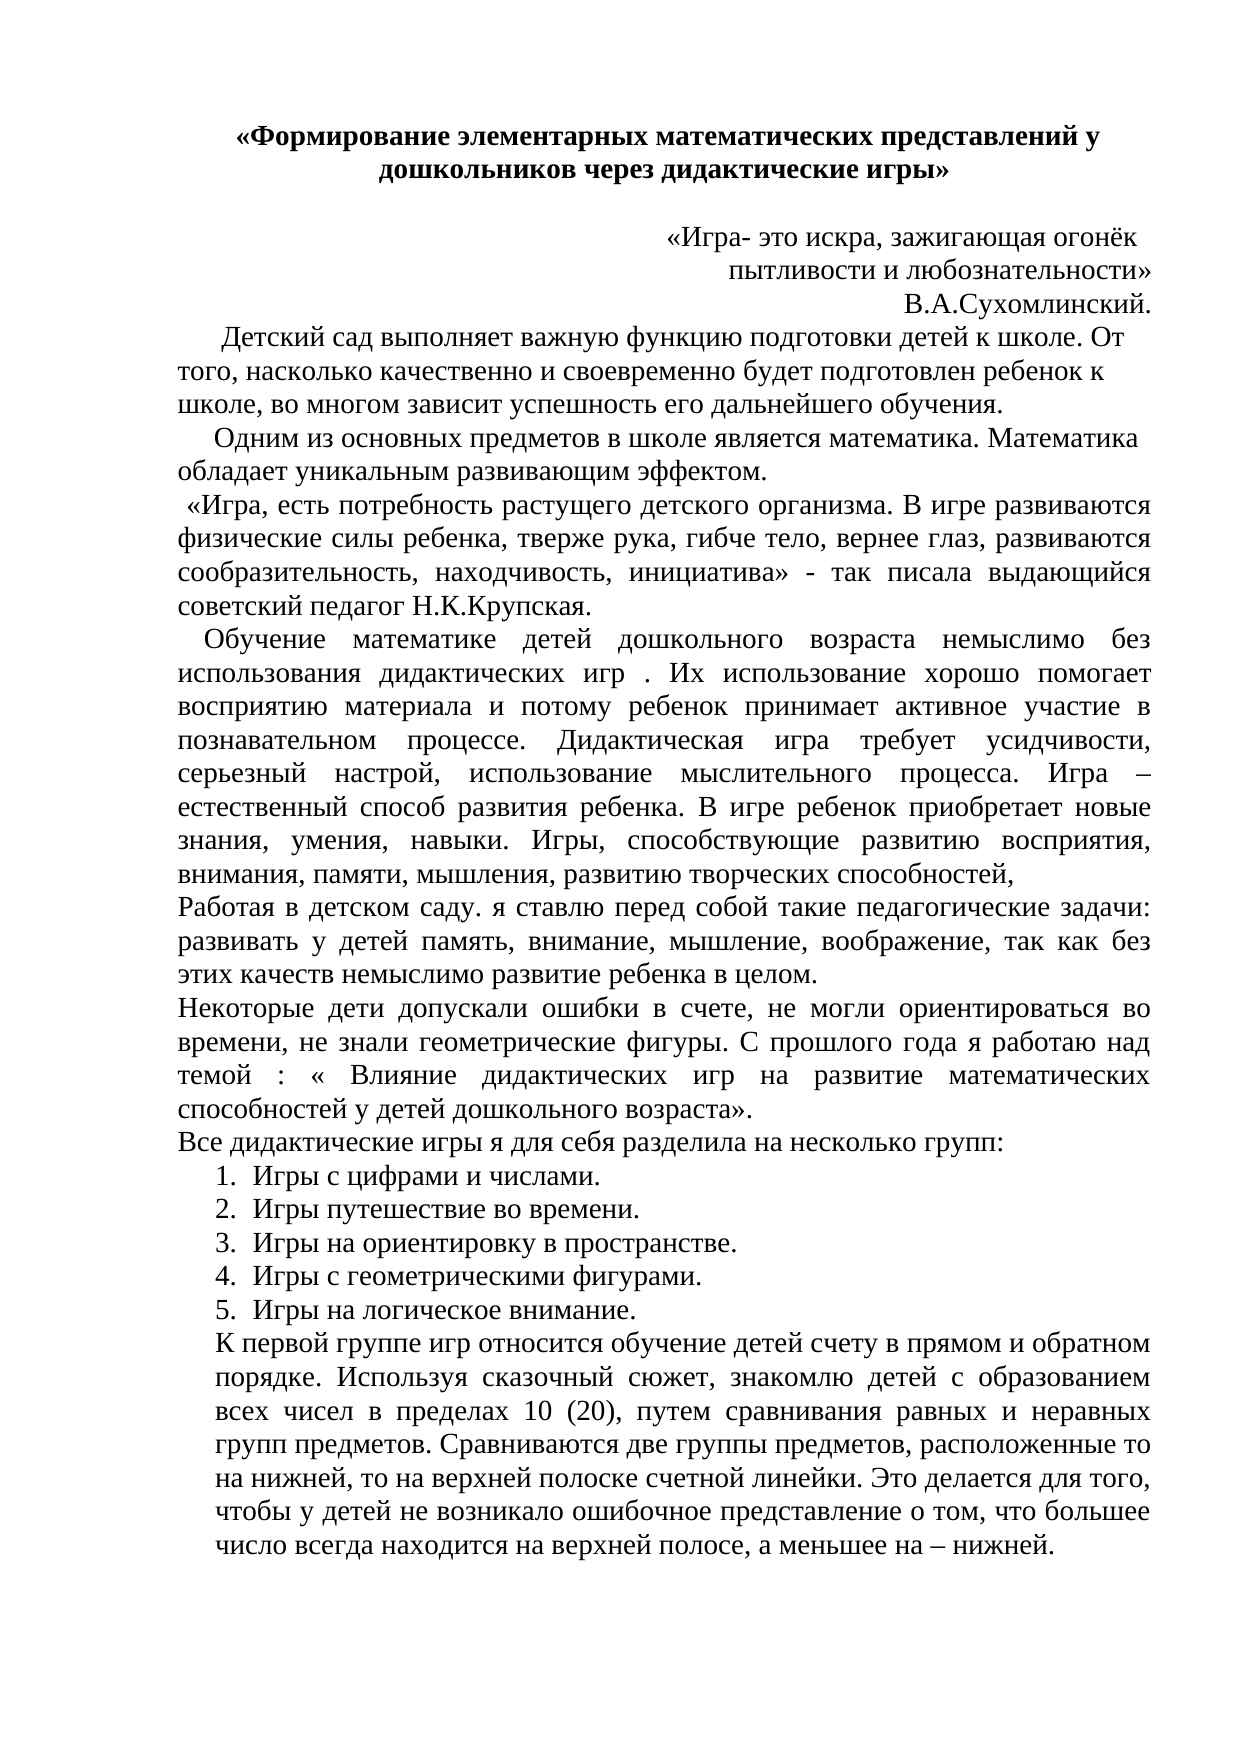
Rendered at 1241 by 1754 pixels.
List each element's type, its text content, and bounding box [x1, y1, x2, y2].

list Игры путешествие во времени. [215, 1191, 1152, 1225]
text «Игра, есть потребность растущего детского организма. В игре развиваются физические силы ребенка, тверже рука, гибче тело, вернее глаз, развиваются сообразительность, находчивость, инициатива» - так писала выдающийся советский педагог Н.К.Крупская. [177, 487, 1152, 621]
list Игры на логическое внимание. [215, 1292, 1152, 1326]
text Детский сад выполняет важную функцию подготовки детей к школе. От того, насколько качественно и своевременно будет подготовлен ребенок к школе, во многом зависит успешность его дальнейшего обучения. [177, 319, 1152, 420]
text Некоторые дети допускали ошибки в счете, не могли ориентироваться во времени, не знали геометрические фигуры. С прошлого года я работаю над темой : « Влияние дидактических игр на развитие математических способностей у детей дошкольного возраста». [177, 990, 1152, 1124]
text В.А.Сухомлинский. [177, 286, 1152, 319]
text Все дидактические игры я для себя разделила на несколько групп: [177, 1124, 1152, 1158]
list Игры с цифрами и числами. [215, 1158, 1152, 1191]
text Работая в детском саду. я ставлю перед собой такие педагогические задачи: развивать у детей память, внимание, мышление, воображение, так как без этих качеств немыслимо развитие ребенка в целом. [177, 889, 1152, 990]
text пытливости и любознательности» [177, 252, 1152, 286]
text «Игра- это искра, зажигающая огонёк [177, 219, 1152, 252]
list Игры на ориентировку в пространстве. [215, 1225, 1152, 1258]
text Обучение математике детей дошкольного возраста немыслимо без использования дидактических игр . Их использование хорошо помогает восприятию материала и потому ребенок принимает активное участие в познавательном процессе. Дидактическая игра требует усидчивости, серьезный настрой, использование мыслительного процесса. Игра – естественный способ развития ребенка. В игре ребенок приобретает новые знания, умения, навыки. Игры, способствующие развитию восприятия, внимания, памяти, мышления, развитию творческих способностей, [177, 621, 1152, 889]
list Игры с геометрическими фигурами. [215, 1258, 1152, 1292]
text «Формирование элементарных математических представлений у дошкольников через дидактические игры» [177, 118, 1152, 185]
text К первой группе игр относится обучение детей счету в прямом и обратном порядке. Используя сказочный сюжет, знакомлю детей с образованием всех чисел в пределах 10 (20), путем сравнивания равных и неравных групп предметов. Сравниваются две группы предметов, расположенные то на нижней, то на верхней полоске счетной линейки. Это делается для того, чтобы у детей не возникало ошибочное представление о том, что большее число всегда находится на верхней полосе, а меньшее на – нижней. [215, 1326, 1152, 1560]
text Одним из основных предметов в школе является математика. Математика обладает уникальным развивающим эффектом. [177, 420, 1152, 487]
